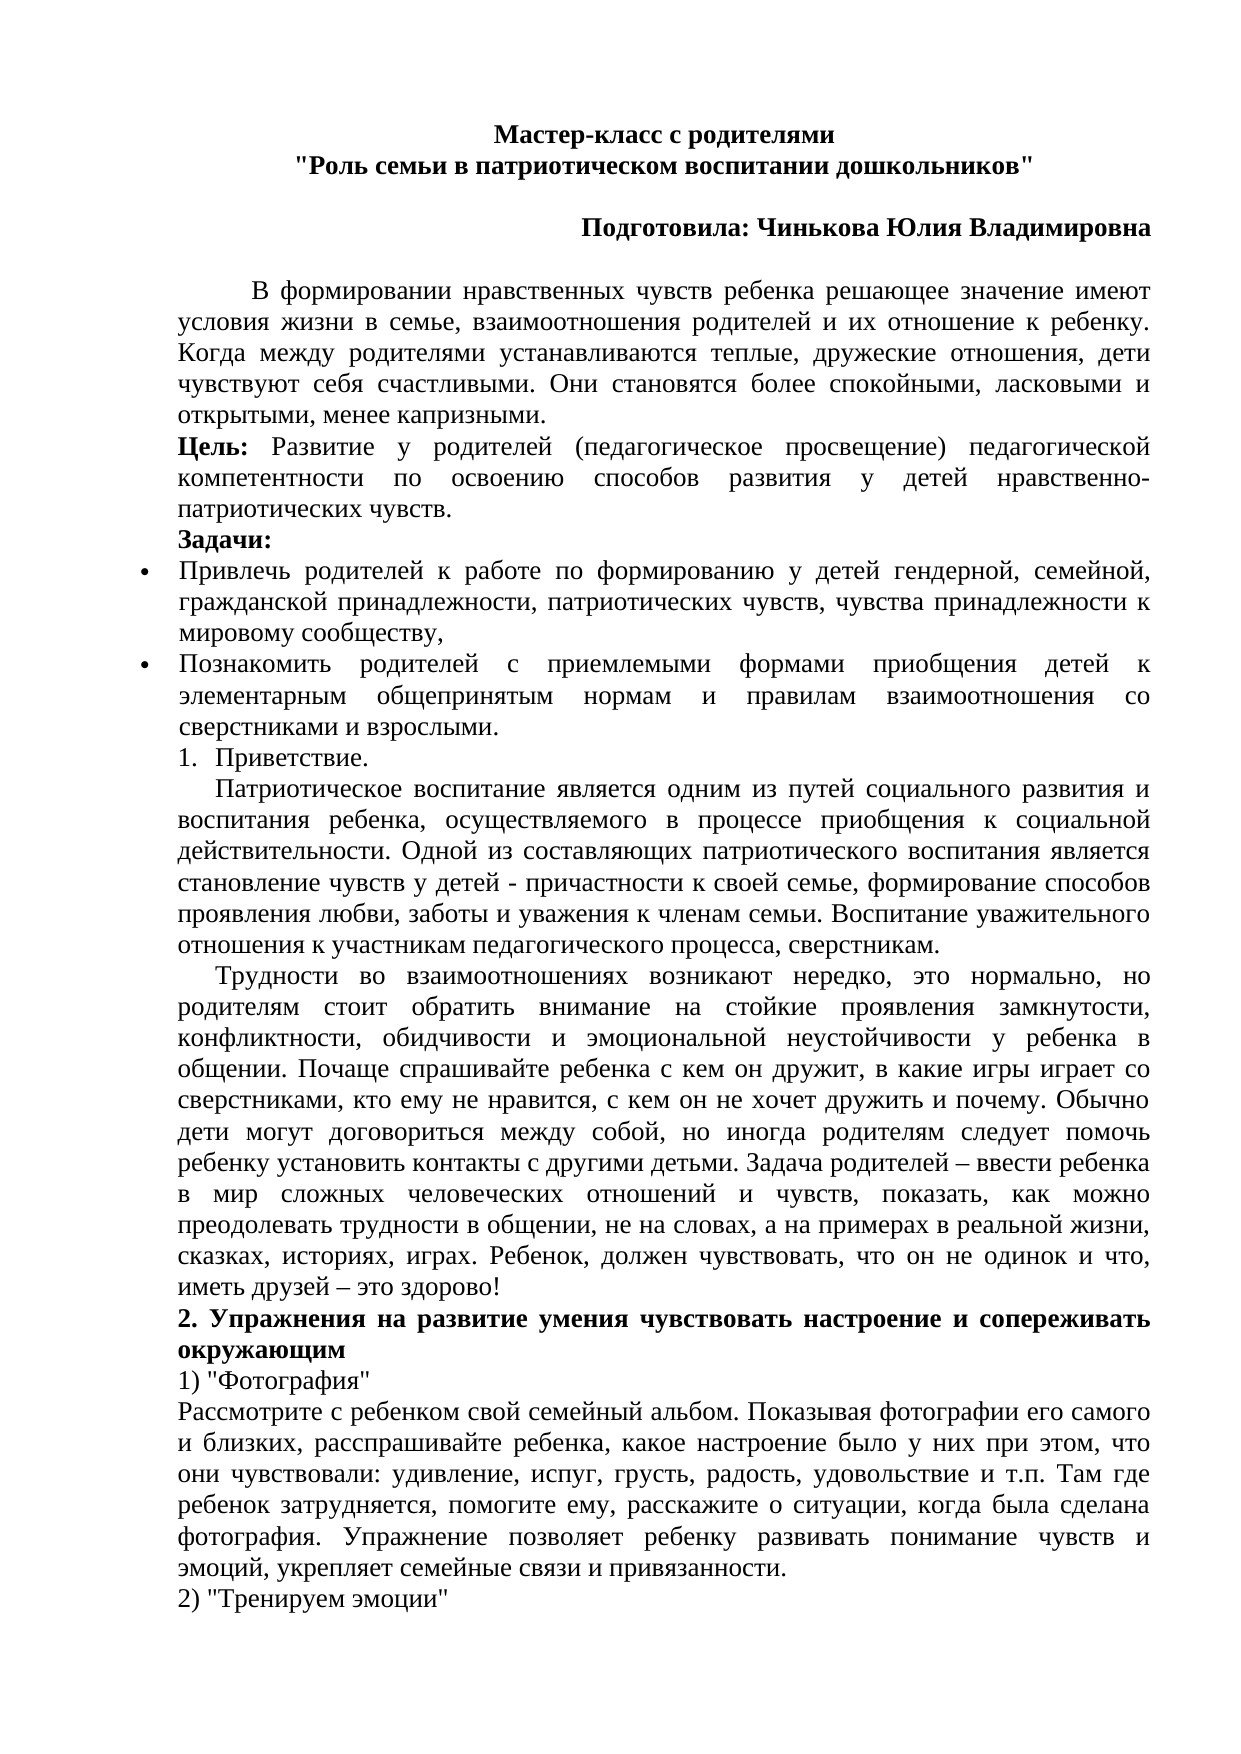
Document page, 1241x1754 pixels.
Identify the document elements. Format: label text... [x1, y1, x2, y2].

text 1) "Фотография" [177, 1364, 1152, 1395]
text "Роль семьи в патриотическом воспитании дошкольников" [177, 149, 1152, 180]
text В формировании нравственных чувств ребенка решающее значение имеют условия жизни в семье, взаимоотношения родителей и их отношение к ребенку. Когда между родителями устанавливаются теплые, дружеские отношения, дети чувствуют себя счастливыми. Они становятся более спокойными, ласковыми и открытыми, менее капризными. [177, 274, 1152, 429]
text Рассмотрите с ребенком свой семейный альбом. Показывая фотографии его самого и близких, расспрашивайте ребенка, какое настроение было у них при этом, что они чувствовали: удивление, испуг, грусть, радость, удовольствие и т.п. Там где ребенок затрудняется, помогите ему, расскажите о ситуации, когда была сделана фотография. Упражнение позволяет ребенку развивать понимание чувств и эмоций, укрепляет семейные связи и привязанности. [177, 1395, 1152, 1582]
list Познакомить родителей с приемлемыми формами приобщения детей к элементарным общепринятым нормам и правилам взаимоотношения со сверстниками и взрослыми. [141, 648, 1152, 741]
text Задачи: [177, 523, 1152, 554]
text Мастер-класс с родителями [177, 118, 1152, 149]
text Подготовила: Чинькова Юлия Владимировна [177, 212, 1152, 243]
list Привлечь родителей к работе по формированию у детей гендерной, семейной, гражданской принадлежности, патриотических чувств, чувства принадлежности к мировому сообществу, [141, 554, 1152, 648]
list Приветствие. [177, 741, 1152, 772]
text Трудности во взаимоотношениях возникают нередко, это нормально, но родителям стоит обратить внимание на стойкие проявления замкнутости, конфликтности, обидчивости и эмоциональной неустойчивости у ребенка в общении. Почаще спрашивайте ребенка с кем он дружит, в какие игры играет со сверстниками, кто ему не нравится, с кем он не хочет дружить и почему. Обычно дети могут договориться между собой, но иногда родителям следует помочь ребенку установить контакты с другими детьми. Задача родителей – ввести ребенка в мир сложных человеческих отношений и чувств, показать, как можно преодолевать трудности в общении, не на словах, а на примерах в реальной жизни, сказках, историях, играх. Ребенок, должен чувствовать, что он не одинок и что, иметь друзей – это здорово! [177, 959, 1152, 1302]
text Патриотическое воспитание является одним из путей социального развития и воспитания ребенка, осуществляемого в процессе приобщения к социальной действительности. Одной из составляющих патриотического воспитания является становление чувств у детей - причастности к своей семье, формирование способов проявления любви, заботы и уважения к членам семьи. Воспитание уважительного отношения к участникам педагогического процесса, сверстникам. [177, 772, 1152, 959]
text Цель: Развитие у родителей (педагогическое просвещение) педагогической компетентности по освоению способов развития у детей нравственно-патриотических чувств. [177, 429, 1152, 523]
text 2. Упражнения на развитие умения чувствовать настроение и сопереживать окружающим [177, 1302, 1152, 1364]
text 2) "Тренируем эмоции" [177, 1582, 1152, 1613]
